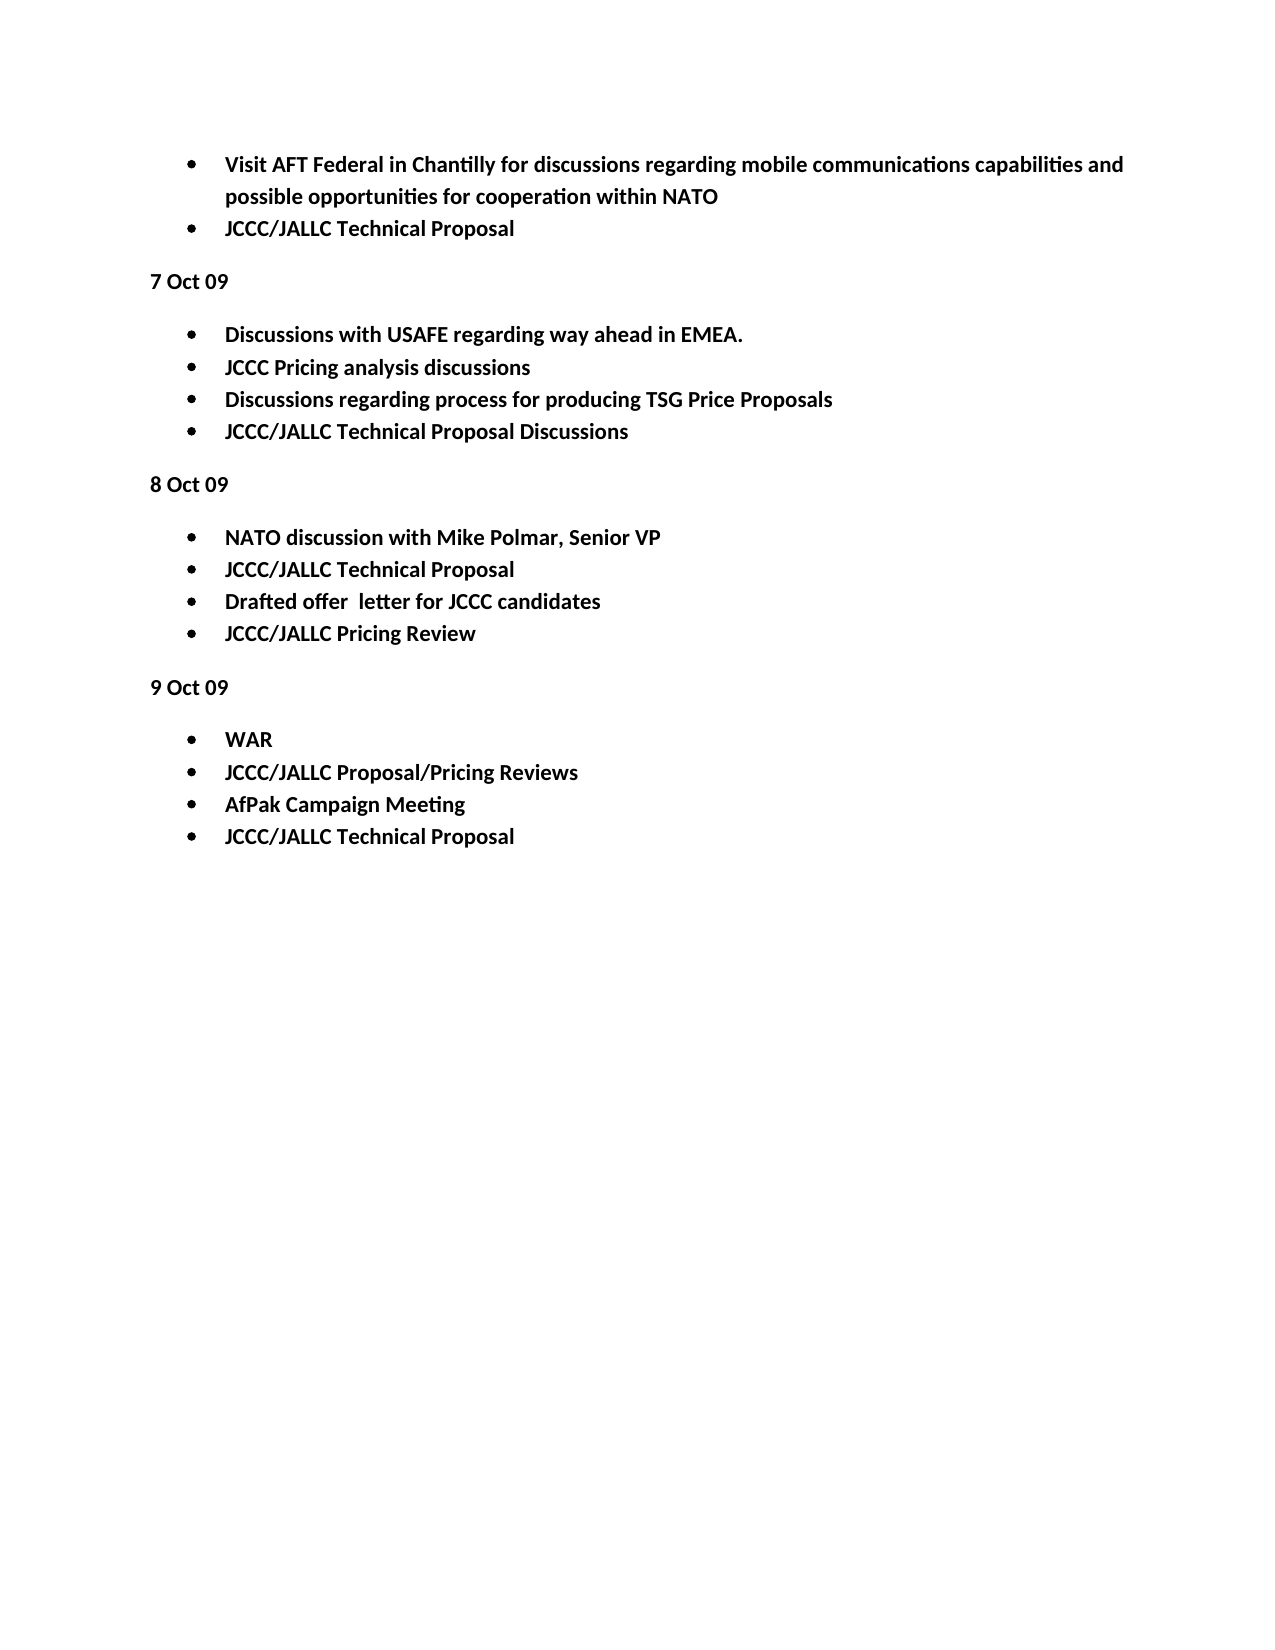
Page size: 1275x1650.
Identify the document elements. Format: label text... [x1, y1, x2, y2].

list JCCC/JALLC Technical Proposal [187, 555, 1125, 583]
list AfPak Campaign Meeting [187, 790, 1125, 818]
list Visit AFT Federal in Chantilly for discussions regarding mobile communications capabilities and possible opportunities for cooperation within NATO [187, 150, 1125, 210]
list WAR [187, 726, 1125, 754]
list JCCC/JALLC Technical Proposal Discussions [187, 417, 1125, 445]
list JCCC/JALLC Proposal/Pricing Reviews [187, 758, 1125, 786]
list Drafted offer letter for JCCC candidates [187, 587, 1125, 615]
list JCCC/JALLC Pricing Review [187, 619, 1125, 648]
list JCCC/JALLC Technical Proposal [187, 214, 1125, 242]
list Discussions with USAFE regarding way ahead in EMEA. [187, 320, 1125, 348]
list NATO discussion with Mike Polmar, Senior VP [187, 523, 1125, 551]
list Discussions regarding process for producing TSG Price Proposals [187, 385, 1125, 413]
text 9 Oct 09 [150, 673, 1125, 701]
text 8 Oct 09 [150, 470, 1125, 498]
text 7 Oct 09 [150, 267, 1125, 295]
list JCCC/JALLC Technical Proposal [187, 822, 1125, 850]
list JCCC Pricing analysis discussions [187, 353, 1125, 381]
